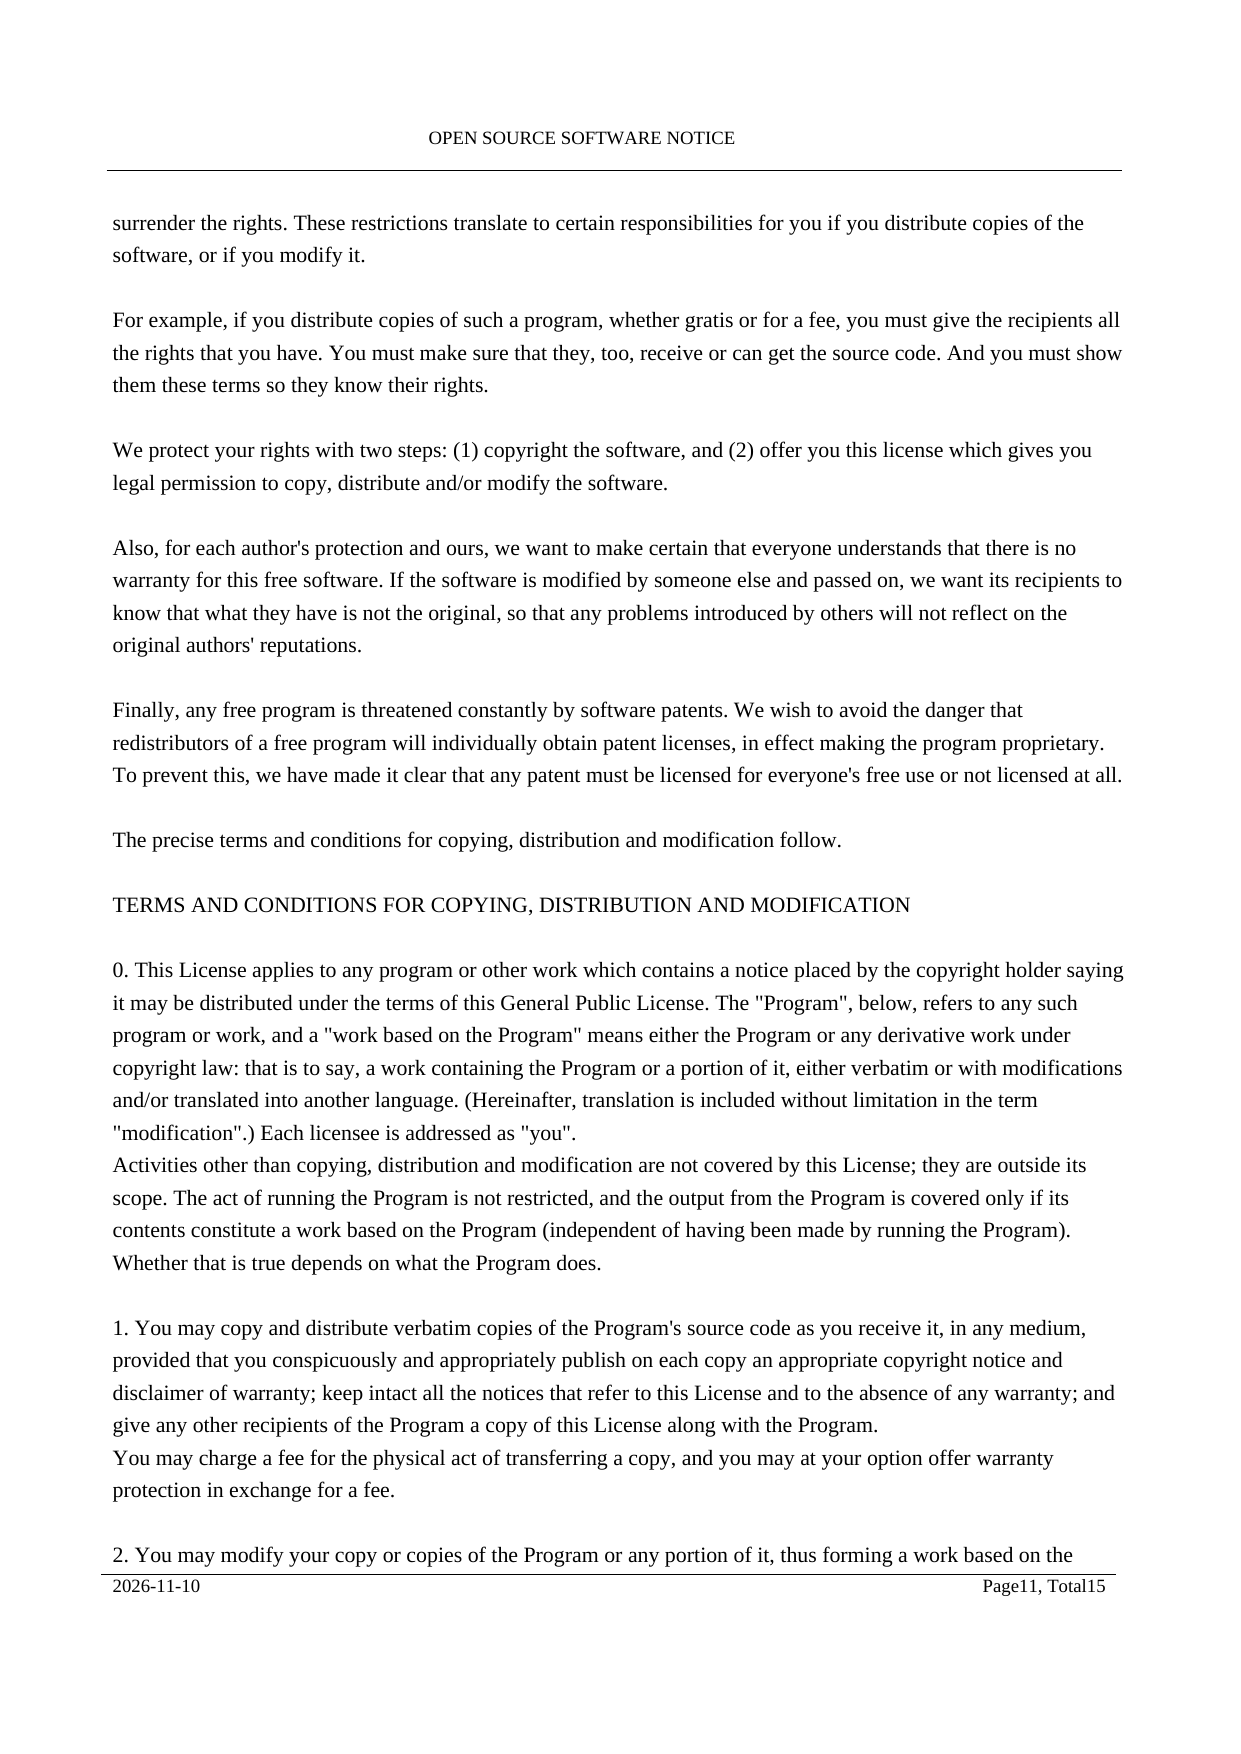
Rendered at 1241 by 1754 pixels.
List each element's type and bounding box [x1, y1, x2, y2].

text [112, 206, 1128, 1571]
